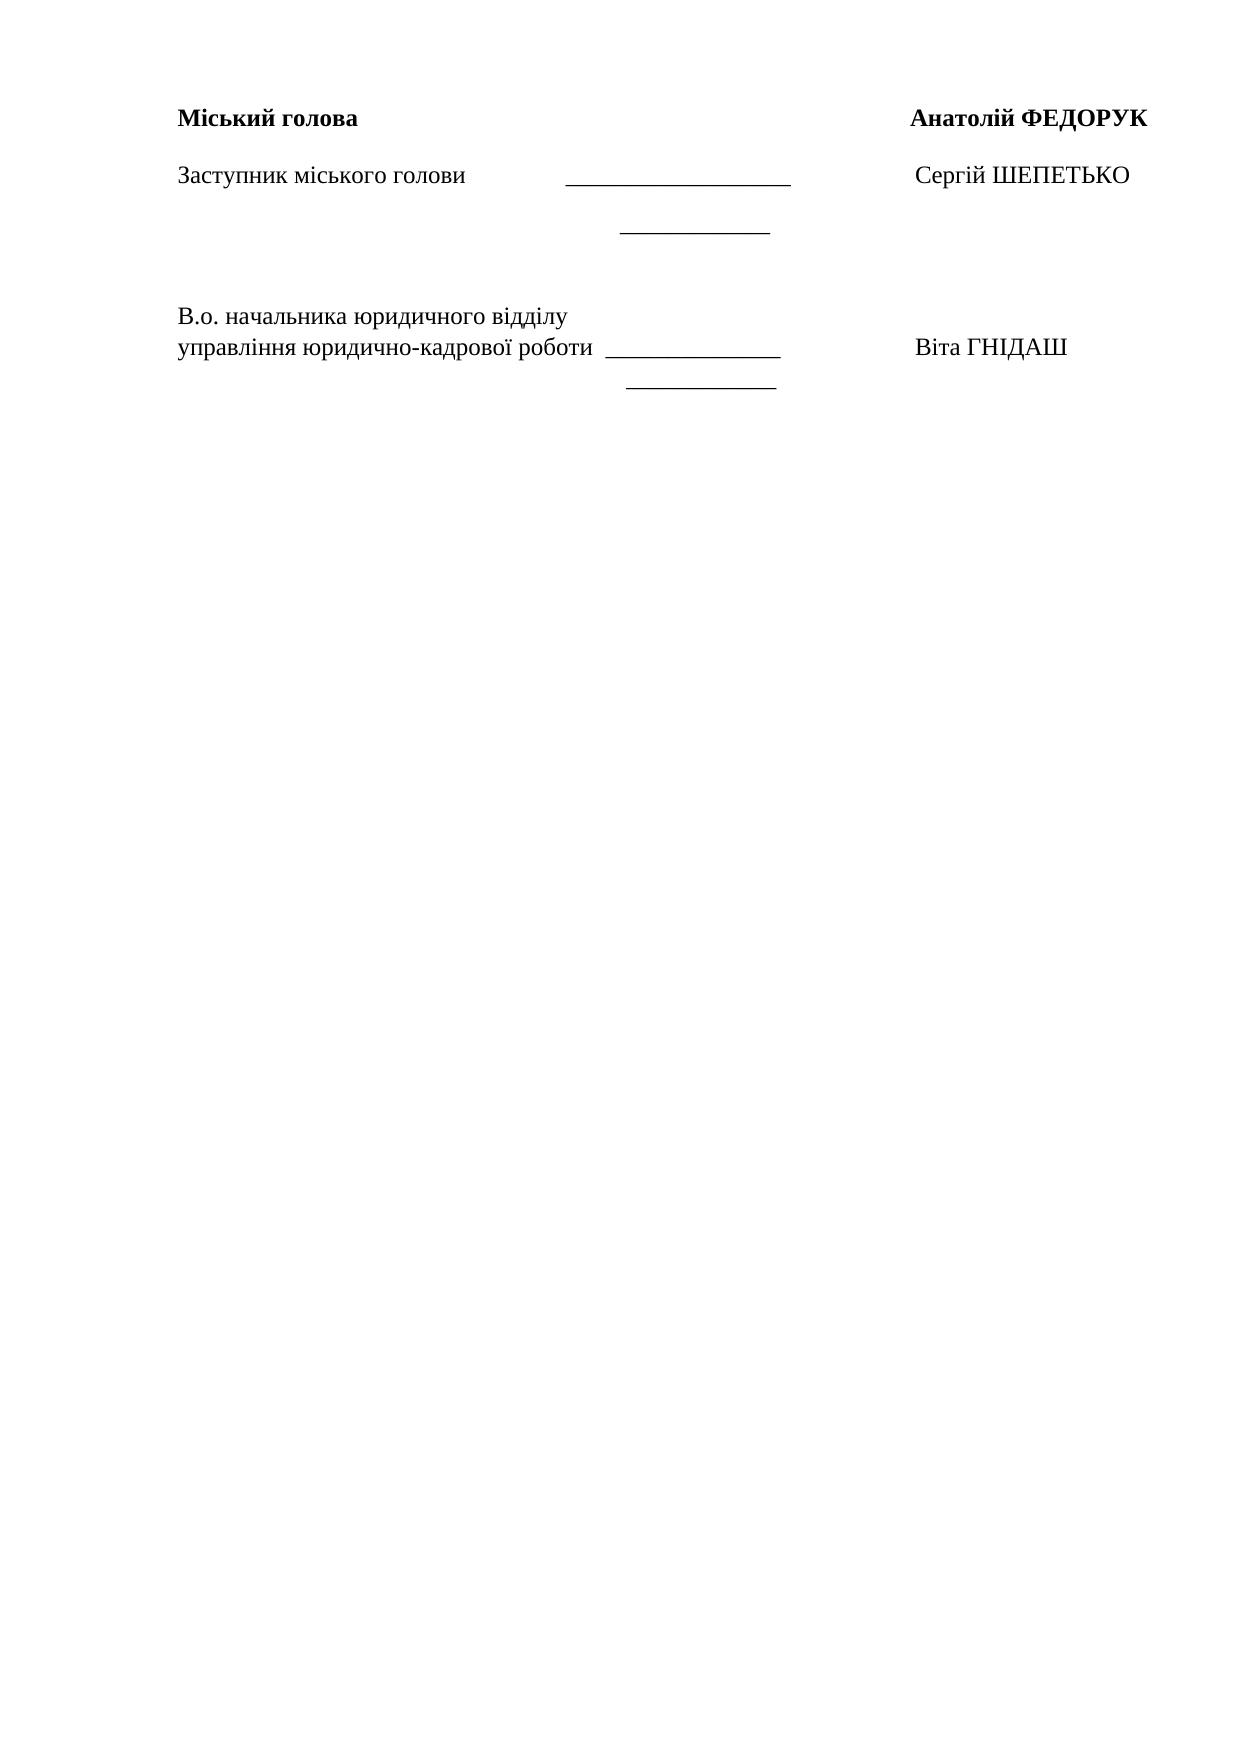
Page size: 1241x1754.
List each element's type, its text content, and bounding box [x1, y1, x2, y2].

text В.о. начальника юридичного відділу [177, 301, 1152, 330]
text управління юридично-кадрової роботи ______________ Віта ГНІДАШ [177, 332, 1152, 361]
text Заступник міського голови __________________ Сергій ШЕПЕТЬКО [177, 160, 1152, 189]
text ____________ [546, 208, 1152, 237]
text Міський голова Анатолій ФЕДОРУК [177, 103, 1152, 131]
text ____________ [546, 363, 1152, 392]
